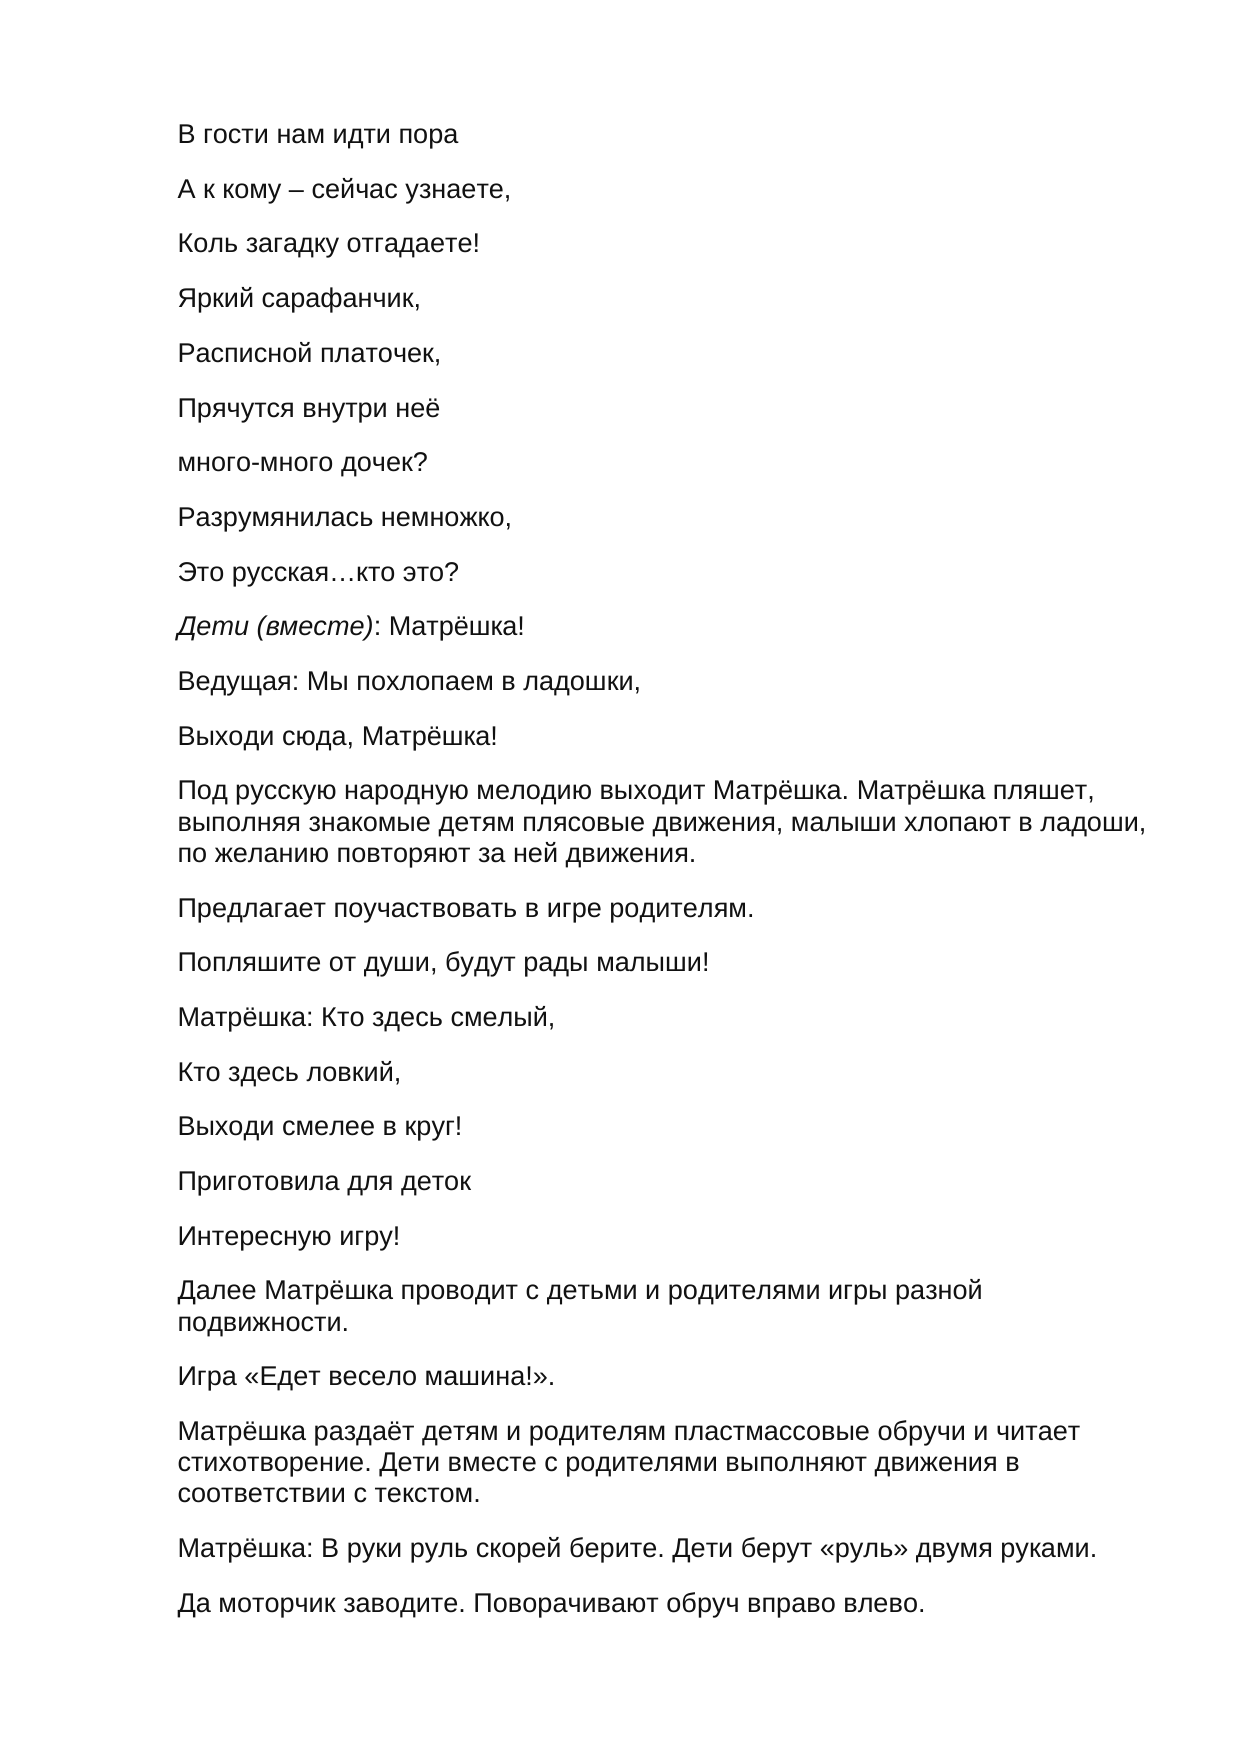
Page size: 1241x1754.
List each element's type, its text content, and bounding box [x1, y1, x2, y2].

text много-много дочек? [177, 446, 1152, 477]
text Матрёшка раздаёт детям и родителям пластмассовые обручи и читает стихотворение. Дети вместе с родителями выполняют движения в соответствии с текстом. [177, 1415, 1152, 1509]
text Выходи смелее в круг! [177, 1110, 1152, 1142]
text Да моторчик заводите. Поворачивают обруч вправо влево. [177, 1587, 1152, 1618]
text Выходи сюда, Матрёшка! [177, 720, 1152, 751]
text Это русская…кто это? [177, 556, 1152, 587]
text Коль загадку отгадаете! [177, 227, 1152, 259]
text Дети (вместе): Матрёшка! [177, 610, 1152, 642]
text Игра «Едет весело машина!». [177, 1360, 1152, 1392]
text Матрёшка: В руки руль скорей берите. Дети берут «руль» двумя руками. [177, 1532, 1152, 1563]
text Прячутся внутри неё [177, 392, 1152, 423]
text Интересную игру! [177, 1220, 1152, 1251]
text Кто здесь ловкий, [177, 1056, 1152, 1087]
text Яркий сарафанчик, [177, 282, 1152, 313]
text В гости нам идти пора [177, 118, 1152, 149]
text Под русскую народную мелодию выходит Матрёшка. Матрёшка пляшет, выполняя знакомые детям плясовые движения, малыши хлопают в ладоши, по желанию повторяют за ней движения. [177, 774, 1152, 868]
text А к кому – сейчас узнаете, [177, 173, 1152, 204]
text Матрёшка: Кто здесь смелый, [177, 1001, 1152, 1032]
text Попляшите от души, будут рады малыши! [177, 946, 1152, 977]
text Разрумянилась немножко, [177, 501, 1152, 532]
text Приготовила для деток [177, 1165, 1152, 1196]
text Расписной платочек, [177, 337, 1152, 368]
text Ведущая: Мы похлопаем в ладошки, [177, 665, 1152, 696]
text Далее Матрёшка проводит с детьми и родителями игры разной подвижности. [177, 1274, 1152, 1337]
text Предлагает поучаствовать в игре родителям. [177, 892, 1152, 923]
